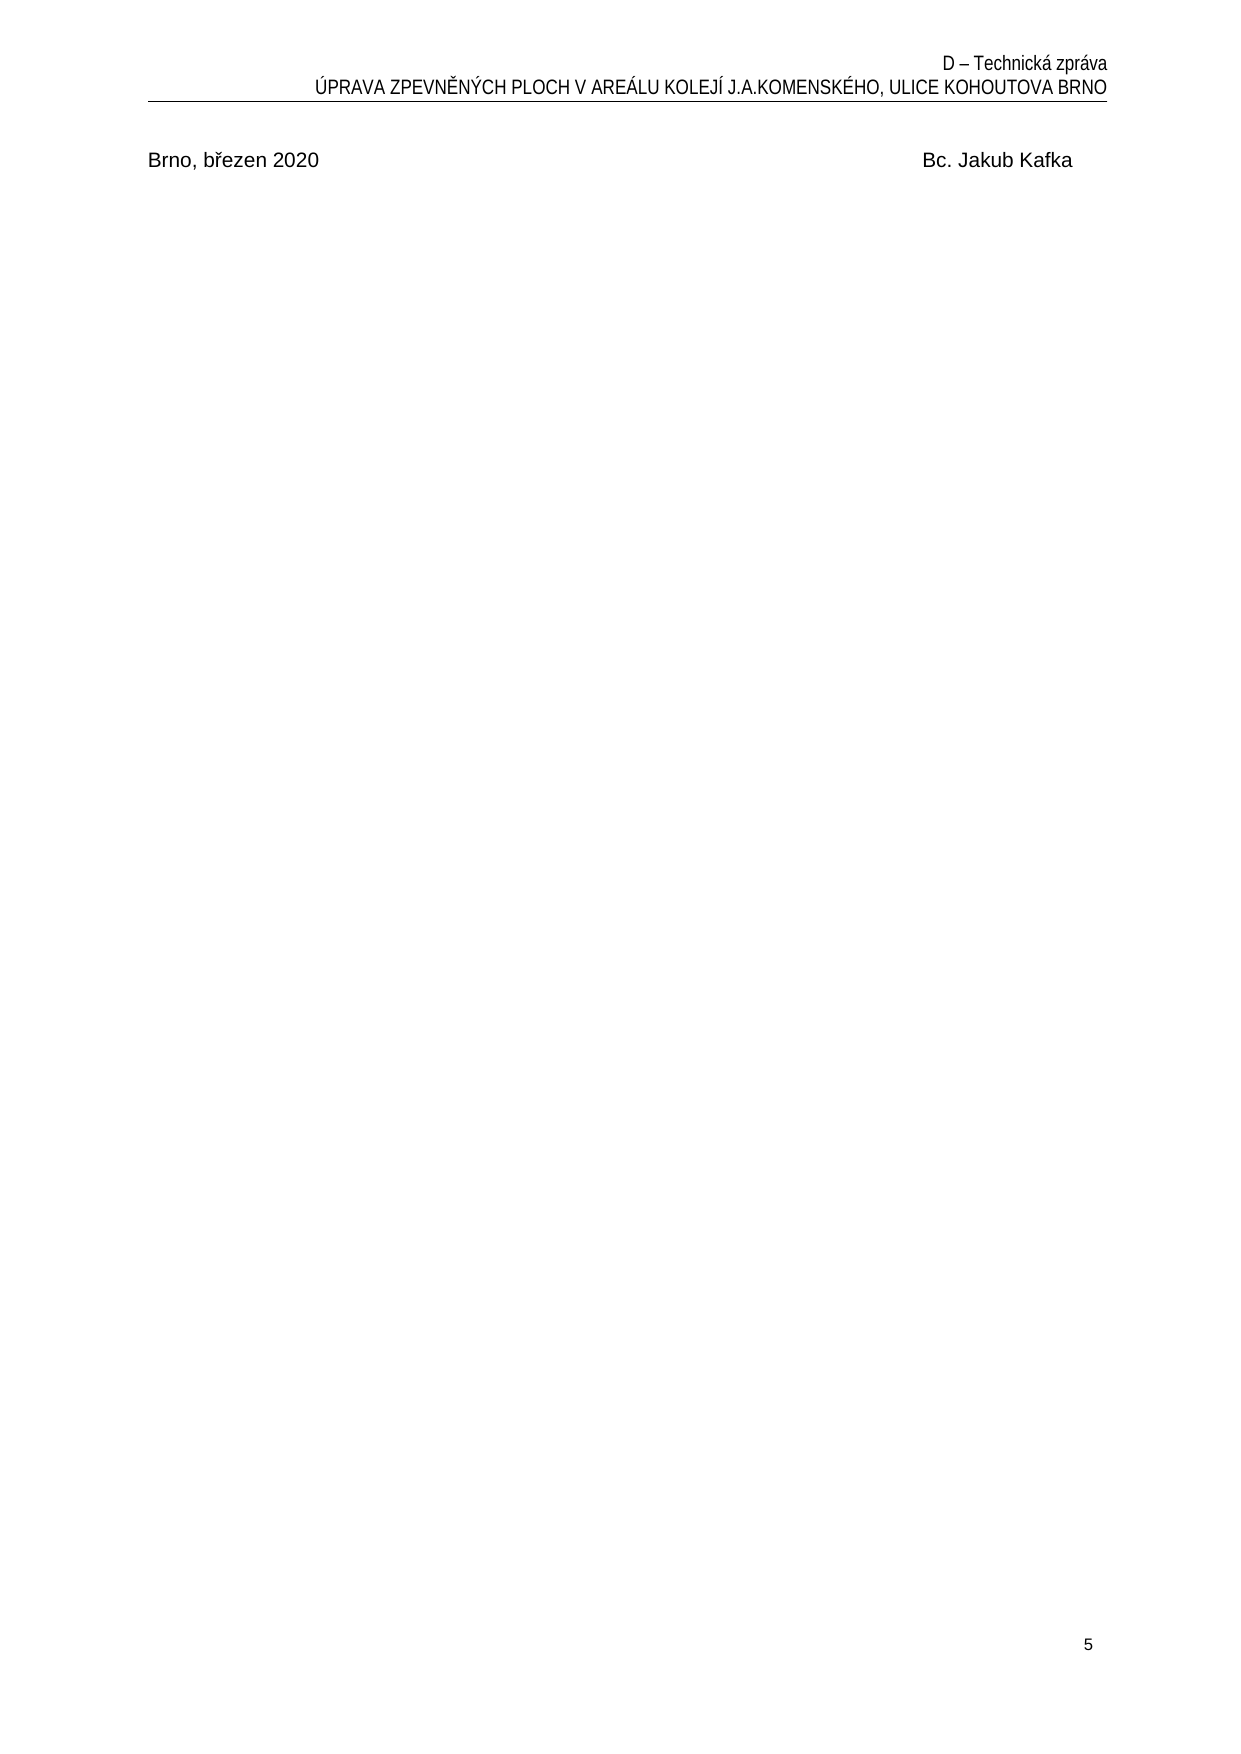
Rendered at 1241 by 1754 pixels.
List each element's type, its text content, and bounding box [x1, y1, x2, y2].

text Brno, březen 2020 Bc. Jakub Kafka [148, 148, 1093, 172]
